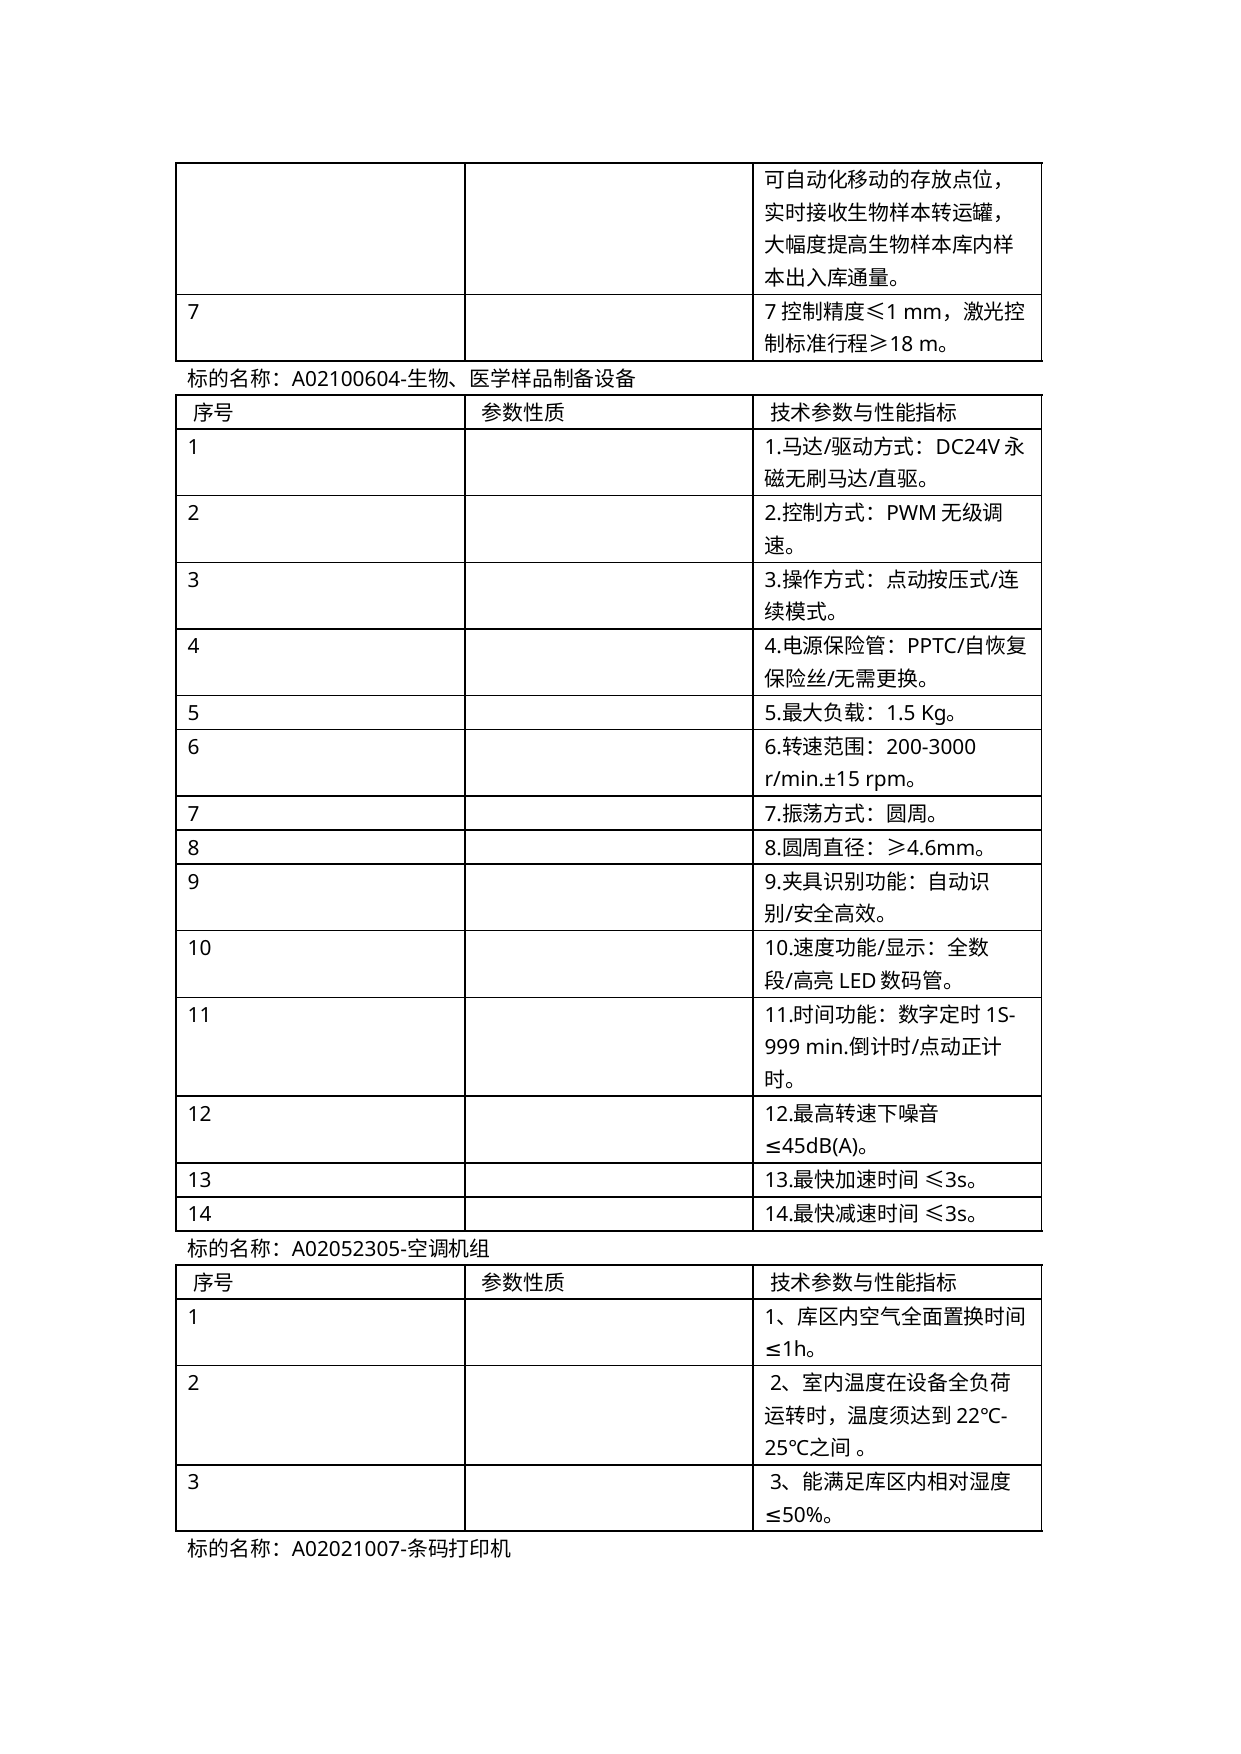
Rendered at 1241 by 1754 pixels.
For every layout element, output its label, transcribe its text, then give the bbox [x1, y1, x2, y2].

table_cell [466, 1097, 752, 1162]
table_cell 2 [177, 496, 464, 561]
table_cell 7 [177, 295, 464, 360]
table_cell 6 [177, 730, 464, 795]
table_cell 9 [177, 865, 464, 930]
table_cell 8.圆周直径：≥4.6mm。 [754, 831, 1041, 863]
table_cell 7 控制精度≤1 mm，激光控制标准行程≥18 m。 [754, 295, 1041, 360]
table_cell [466, 430, 752, 495]
table_cell 2、室内温度在设备全负荷运转时，温度须达到22℃-25℃之间 。 [754, 1366, 1041, 1464]
table_cell [466, 865, 752, 930]
table_cell 1、库区内空气全面置换时间≤1h。 [754, 1300, 1041, 1365]
table_cell 1.马达/驱动方式：DC24V永磁无刷马达/直驱。 [754, 430, 1041, 495]
table_cell 14 [177, 1198, 464, 1230]
table_cell [466, 630, 752, 694]
table_cell 7 [177, 797, 464, 829]
table_cell 5.最大负载：1.5 Kg。 [754, 696, 1041, 728]
table_header 技术参数与性能指标 [754, 1266, 1041, 1298]
table_cell [466, 1300, 752, 1365]
table_header 序号 [177, 396, 464, 428]
table_cell 10.速度功能/显示：全数段/高亮LED数码管。 [754, 931, 1041, 996]
text 标的名称：A02021007-条码打印机 [187, 1532, 1053, 1564]
table_cell 2.控制方式：PWM无级调速。 [754, 496, 1041, 561]
table_cell 3、能满足库区内相对湿度≤50%。 [754, 1466, 1041, 1530]
table_cell 8 [177, 831, 464, 863]
table_cell 9.夹具识别功能：自动识别/安全高效。 [754, 865, 1041, 930]
table_cell 3 [177, 563, 464, 628]
table_header 参数性质 [466, 396, 752, 428]
table_cell [466, 295, 752, 360]
table_cell 13 [177, 1164, 464, 1196]
table_cell [466, 831, 752, 863]
table_cell 4.电源保险管：PPTC/自恢复保险丝/无需更换。 [754, 630, 1041, 694]
table_cell 11.时间功能：数字定时1S-999 min.倒计时/点动正计时。 [754, 998, 1041, 1095]
text 标的名称：A02052305-空调机组 [187, 1232, 1053, 1264]
table_cell [466, 797, 752, 829]
table_cell 6.转速范围：200-3000 r/min.±15 rpm。 [754, 730, 1041, 795]
table_header 参数性质 [466, 1266, 752, 1298]
table_cell [466, 1466, 752, 1530]
table_cell 1 [177, 1300, 464, 1365]
table_cell [466, 1198, 752, 1230]
table_cell 1 [177, 430, 464, 495]
table_cell [466, 496, 752, 561]
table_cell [754, 164, 1041, 293]
table_cell [466, 1366, 752, 1464]
table_cell [466, 1164, 752, 1196]
table_cell 3 [177, 1466, 464, 1530]
table_cell 6 [177, 164, 464, 293]
table_cell 12.最高转速下噪音 ≤45dB(A)。 [754, 1097, 1041, 1162]
table_cell [466, 563, 752, 628]
table_cell [466, 730, 752, 795]
table_cell 11 [177, 998, 464, 1095]
table_cell 7.振荡方式：圆周。 [754, 797, 1041, 829]
table_cell [466, 164, 752, 293]
table_cell 12 [177, 1097, 464, 1162]
table_cell [466, 931, 752, 996]
table_header 技术参数与性能指标 [754, 396, 1041, 428]
table_cell 5 [177, 696, 464, 728]
text 标的名称：A02100604-生物、医学样品制备设备 [187, 362, 1053, 394]
table_cell 2 [177, 1366, 464, 1464]
table_cell 14.最快减速时间 ≤3s。 [754, 1198, 1041, 1230]
table_cell 13.最快加速时间 ≤3s。 [754, 1164, 1041, 1196]
table_cell [466, 998, 752, 1095]
table_cell 10 [177, 931, 464, 996]
table_cell 4 [177, 630, 464, 694]
table_cell 3.操作方式：点动按压式/连续模式。 [754, 563, 1041, 628]
table_header 序号 [177, 1266, 464, 1298]
table_cell [466, 696, 752, 728]
